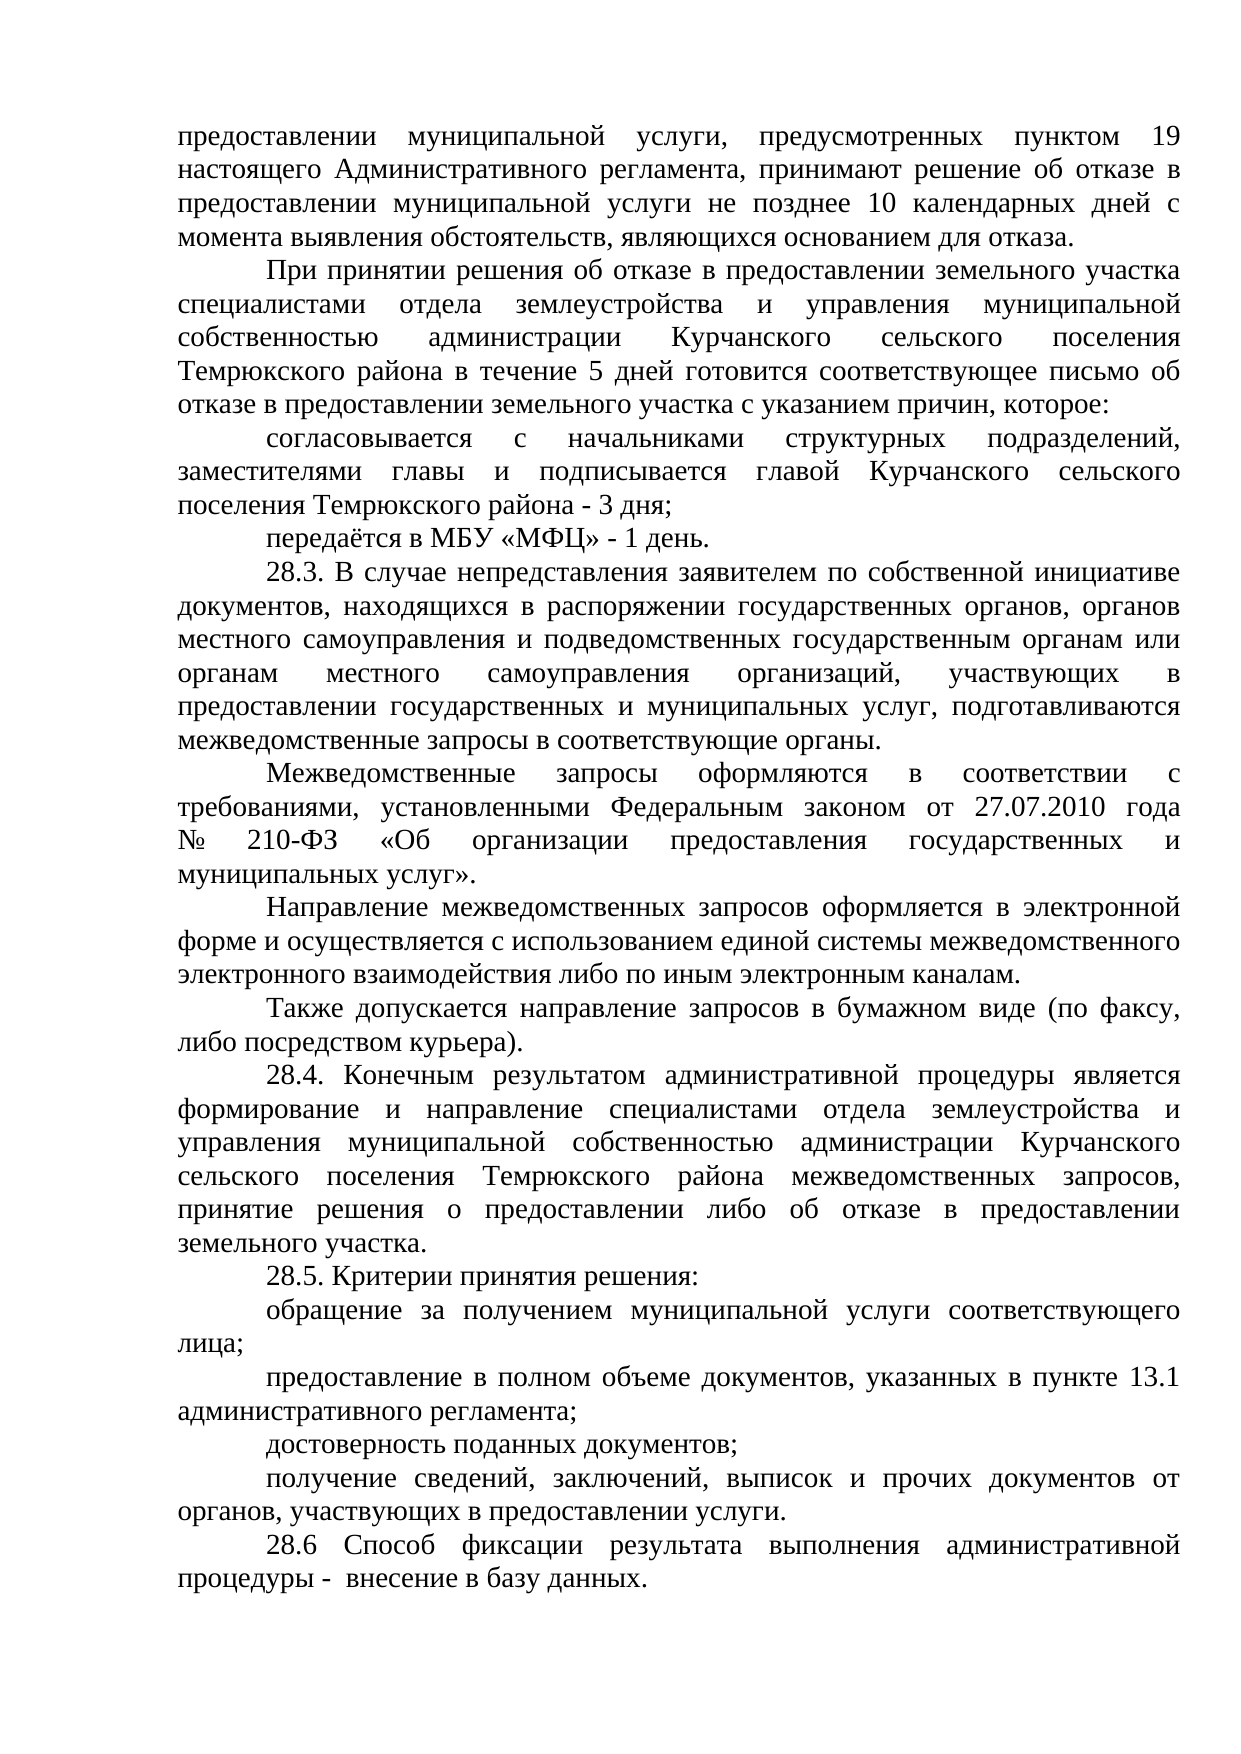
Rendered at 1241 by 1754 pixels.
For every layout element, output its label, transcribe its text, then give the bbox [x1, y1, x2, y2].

text 28.4. Конечным результатом административной процедуры является формирование и направление специалистами отдела землеустройства и управления муниципальной собственностью администрации Курчанского сельского поселения Темрюкского района межведомственных запросов, принятие решения о предоставлении либо об отказе в предоставлении земельного участка. [177, 1057, 1181, 1258]
text 28.3. В случае непредставления заявителем по собственной инициативе документов, находящихся в распоряжении государственных органов, органов местного самоуправления и подведомственных государственным органам или органам местного самоуправления организаций, участвующих в предоставлении государственных и муниципальных услуг, подготавливаются межведомственные запросы в соответствующие органы. [177, 554, 1181, 755]
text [177, 118, 1181, 252]
text Межведомственные запросы оформляются в соответствии с требованиями, установленными Федеральным законом от 27.07.2010 года № 210-ФЗ «Об организации предоставления государственных и муниципальных услуг». [177, 755, 1181, 889]
text 28.6 Способ фиксации результата выполнения административной процедуры - внесение в базу данных. [177, 1527, 1181, 1594]
text Также допускается направление запросов в бумажном виде (по факсу, либо посредством курьера). [177, 990, 1181, 1057]
text При принятии решения об отказе в предоставлении земельного участка специалистами отдела землеустройства и управления муниципальной собственностью администрации Курчанского сельского поселения Темрюкского района в течение 5 дней готовится соответствующее письмо об отказе в предоставлении земельного участка с указанием причин, которое: [177, 252, 1181, 420]
text обращение за получением муниципальной услуги соответствующего лица; [177, 1292, 1181, 1359]
text предоставление в полном объеме документов, указанных в пункте 13.1 административного регламента; [177, 1359, 1181, 1426]
text 28.5. Критерии принятия решения: [177, 1258, 1181, 1292]
text Направление межведомственных запросов оформляется в электронной форме и осуществляется с использованием единой системы межведомственного электронного взаимодействия либо по иным электронным каналам. [177, 889, 1181, 990]
text достоверность поданных документов; [177, 1426, 1181, 1460]
text согласовывается с начальниками структурных подразделений, заместителями главы и подписывается главой Курчанского сельского поселения Темрюкского района - 3 дня; [177, 420, 1181, 521]
text передаётся в МБУ «МФЦ» - 1 день. [177, 521, 1181, 554]
text получение сведений, заключений, выписок и прочих документов от органов, участвующих в предоставлении услуги. [177, 1460, 1181, 1527]
